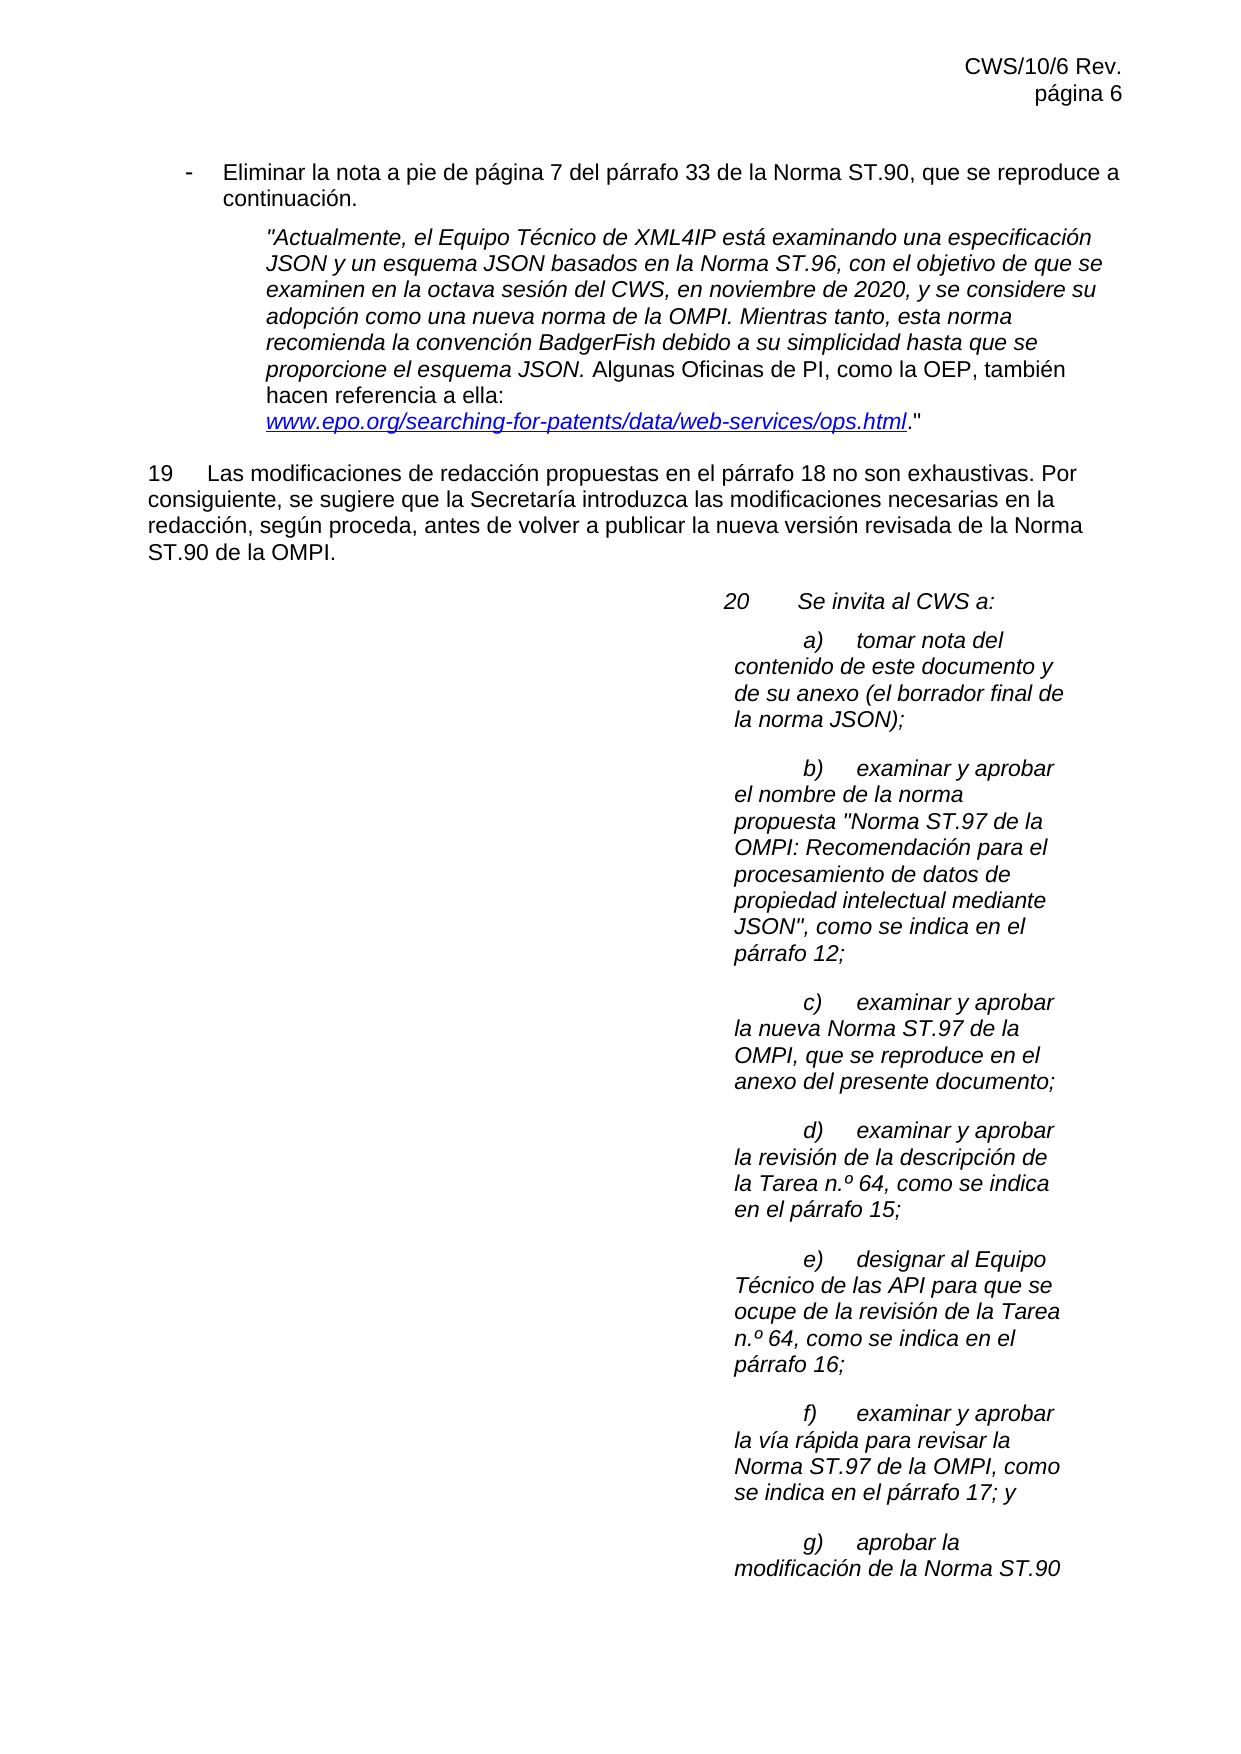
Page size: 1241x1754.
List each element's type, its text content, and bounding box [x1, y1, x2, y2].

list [734, 1528, 1071, 1581]
list Eliminar la nota a pie de página 7 del párrafo 33 de la Norma ST.90, que se reproduce a continuación. [185, 158, 1122, 211]
list tomar nota del contenido de este documento y de su anexo (el borrador final de la norma JSON); [734, 627, 1071, 732]
list examinar y aprobar la nueva Norma ST.97 de la OMPI, que se reproduce en el anexo del presente documento; [734, 989, 1071, 1094]
text "Actualmente, el Equipo Técnico de XML4IP está examinando una especificación JSON y un esquema JSON basados en la Norma ST.96, con el objetivo de que se examinen en la octava sesión del CWS, en noviembre de 2020, y se considere su adopción como una nueva norma de la OMPI. Mientras tanto, esta norma recomienda la convención BadgerFish debido a su simplicidad hasta que se proporcione el esquema JSON. Algunas Oficinas de PI, como la OEP, también hacen referencia a ella: www.epo.org/searching-for-patents/data/web-services/ops.html." [266, 224, 1122, 434]
list examinar y aprobar la revisión de la descripción de la Tarea n.º 64, como se indica en el párrafo 15; [734, 1117, 1071, 1223]
list examinar y aprobar la vía rápida para revisar la Norma ST.97 de la OMPI, como se indica en el párrafo 17; y [734, 1400, 1071, 1506]
list Se invita al CWS a: [724, 588, 1122, 614]
list examinar y aprobar el nombre de la norma propuesta "Norma ST.97 de la OMPI: Recomendación para el procesamiento de datos de propiedad intelectual mediante JSON", como se indica en el párrafo 12; [734, 755, 1071, 966]
text Las modificaciones de redacción propuestas en el párrafo 18 no son exhaustivas. Por consiguiente, se sugiere que la Secretaría introduzca las modificaciones necesarias en la redacción, según proceda, antes de volver a publicar la nueva versión revisada de la Norma ST.90 de la OMPI. [148, 459, 1122, 565]
list designar al Equipo Técnico de las API para que se ocupe de la revisión de la Tarea n.º 64, como se indica en el párrafo 16; [734, 1246, 1071, 1377]
